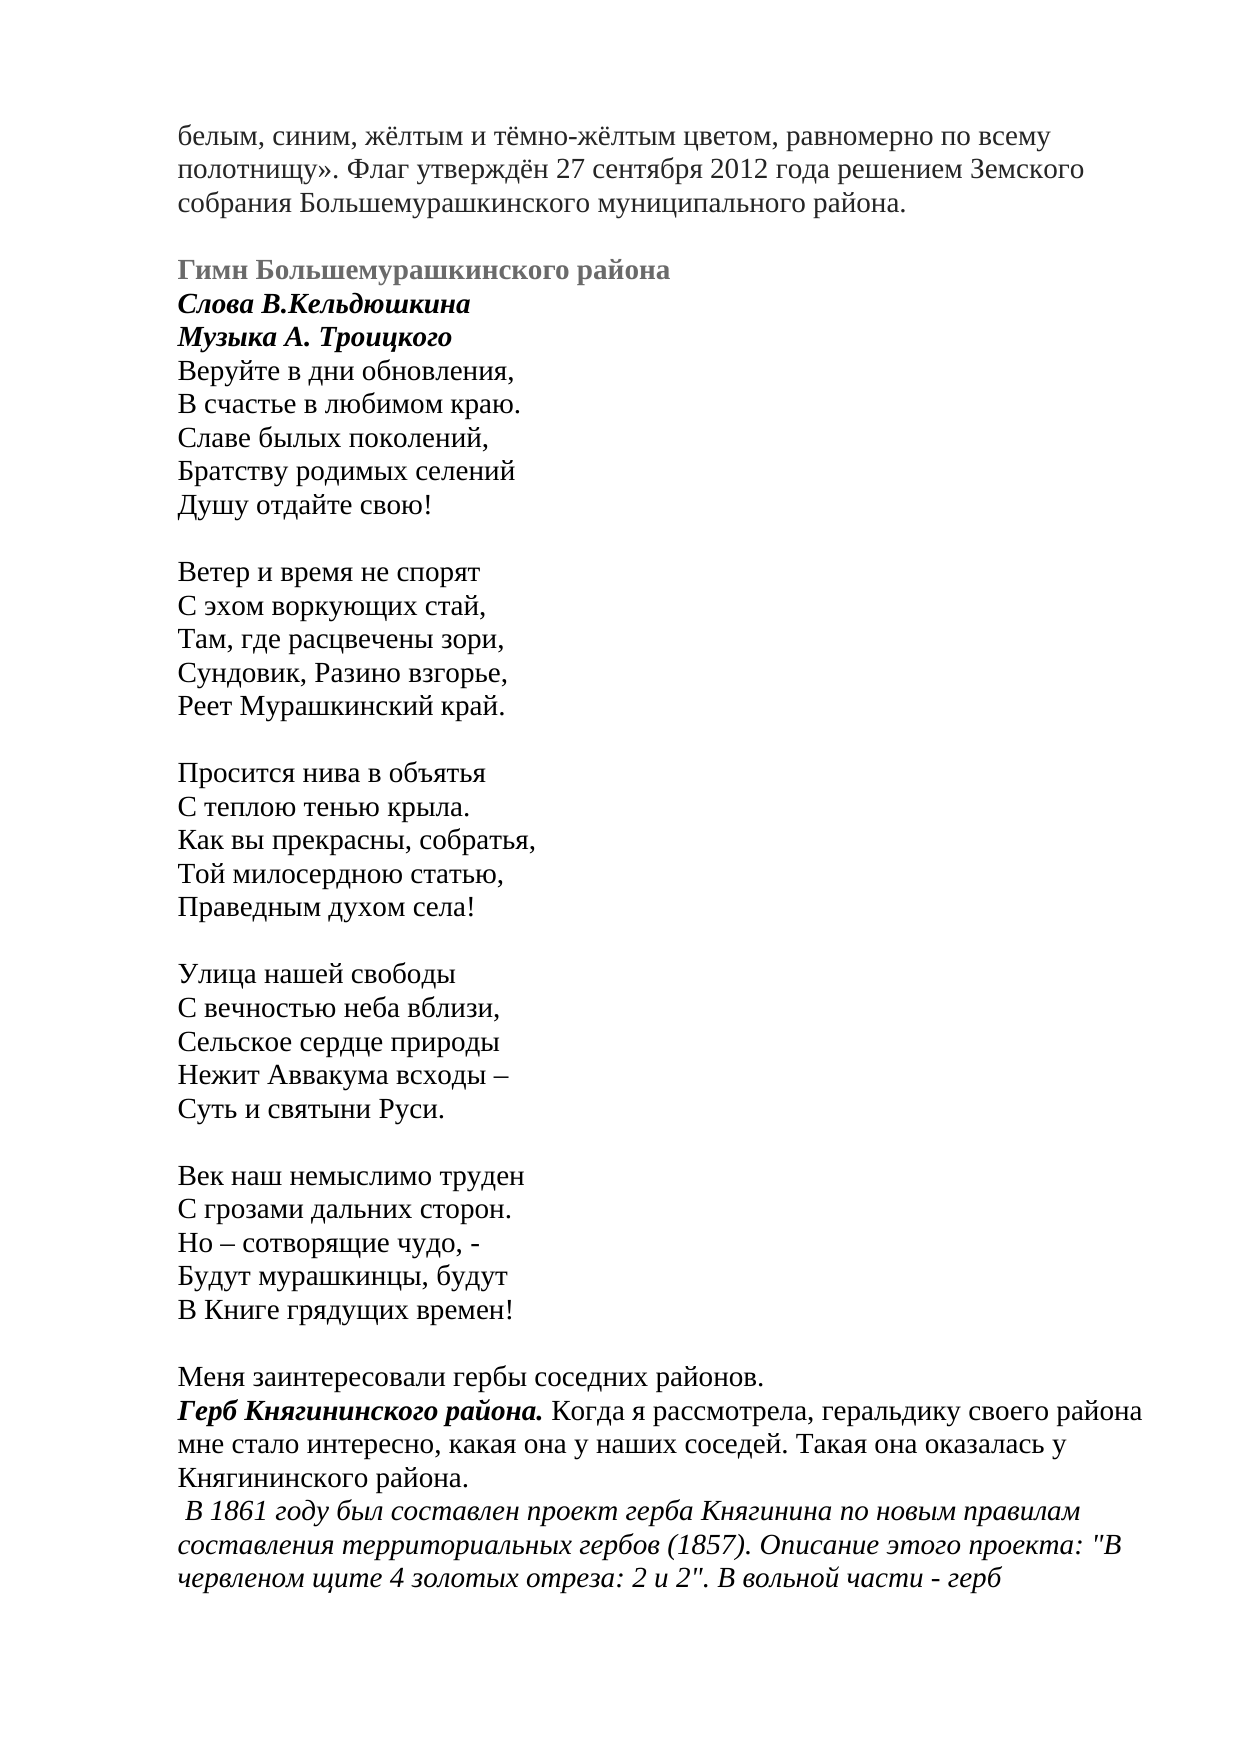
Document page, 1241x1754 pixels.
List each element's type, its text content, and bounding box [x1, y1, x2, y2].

text Слова В.Кельдюшкина Музыка А. Троицкого [177, 286, 1152, 353]
text Гимн Большемурашкинского района [177, 252, 1152, 286]
text Веруйте в дни обновления, В счастье в любимом краю. Славе былых поколений, Братству родимых селений Душу отдайте свою! Ветер и время не спорят С эхом воркующих стай, Там, где расцвечены зори, Сундовик, Разино взгорье, Реет Мурашкинский край. Просится нива в объятья С теплою тенью крыла. Как вы прекрасны, собратья, Той милосердною статью, Праведным духом села! Улица нашей свободы С вечностью неба вблизи, Сельское сердце природы Нежит Аввакума всходы – Суть и святыни Руси. Век наш немыслимо труден С грозами дальних сторон. Но – сотворящие чудо, - Будут мурашкинцы, будут В Книге грядущих времен! [177, 353, 1152, 1326]
text Меня заинтересовали гербы соседних районов. [177, 1359, 1152, 1393]
text Герб Княгининского района. Когда я рассмотрела, геральдику своего района мне стало интересно, какая она у наших соседей. Такая она оказалась у Княгининского района. [177, 1393, 1152, 1493]
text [177, 1493, 1152, 1594]
